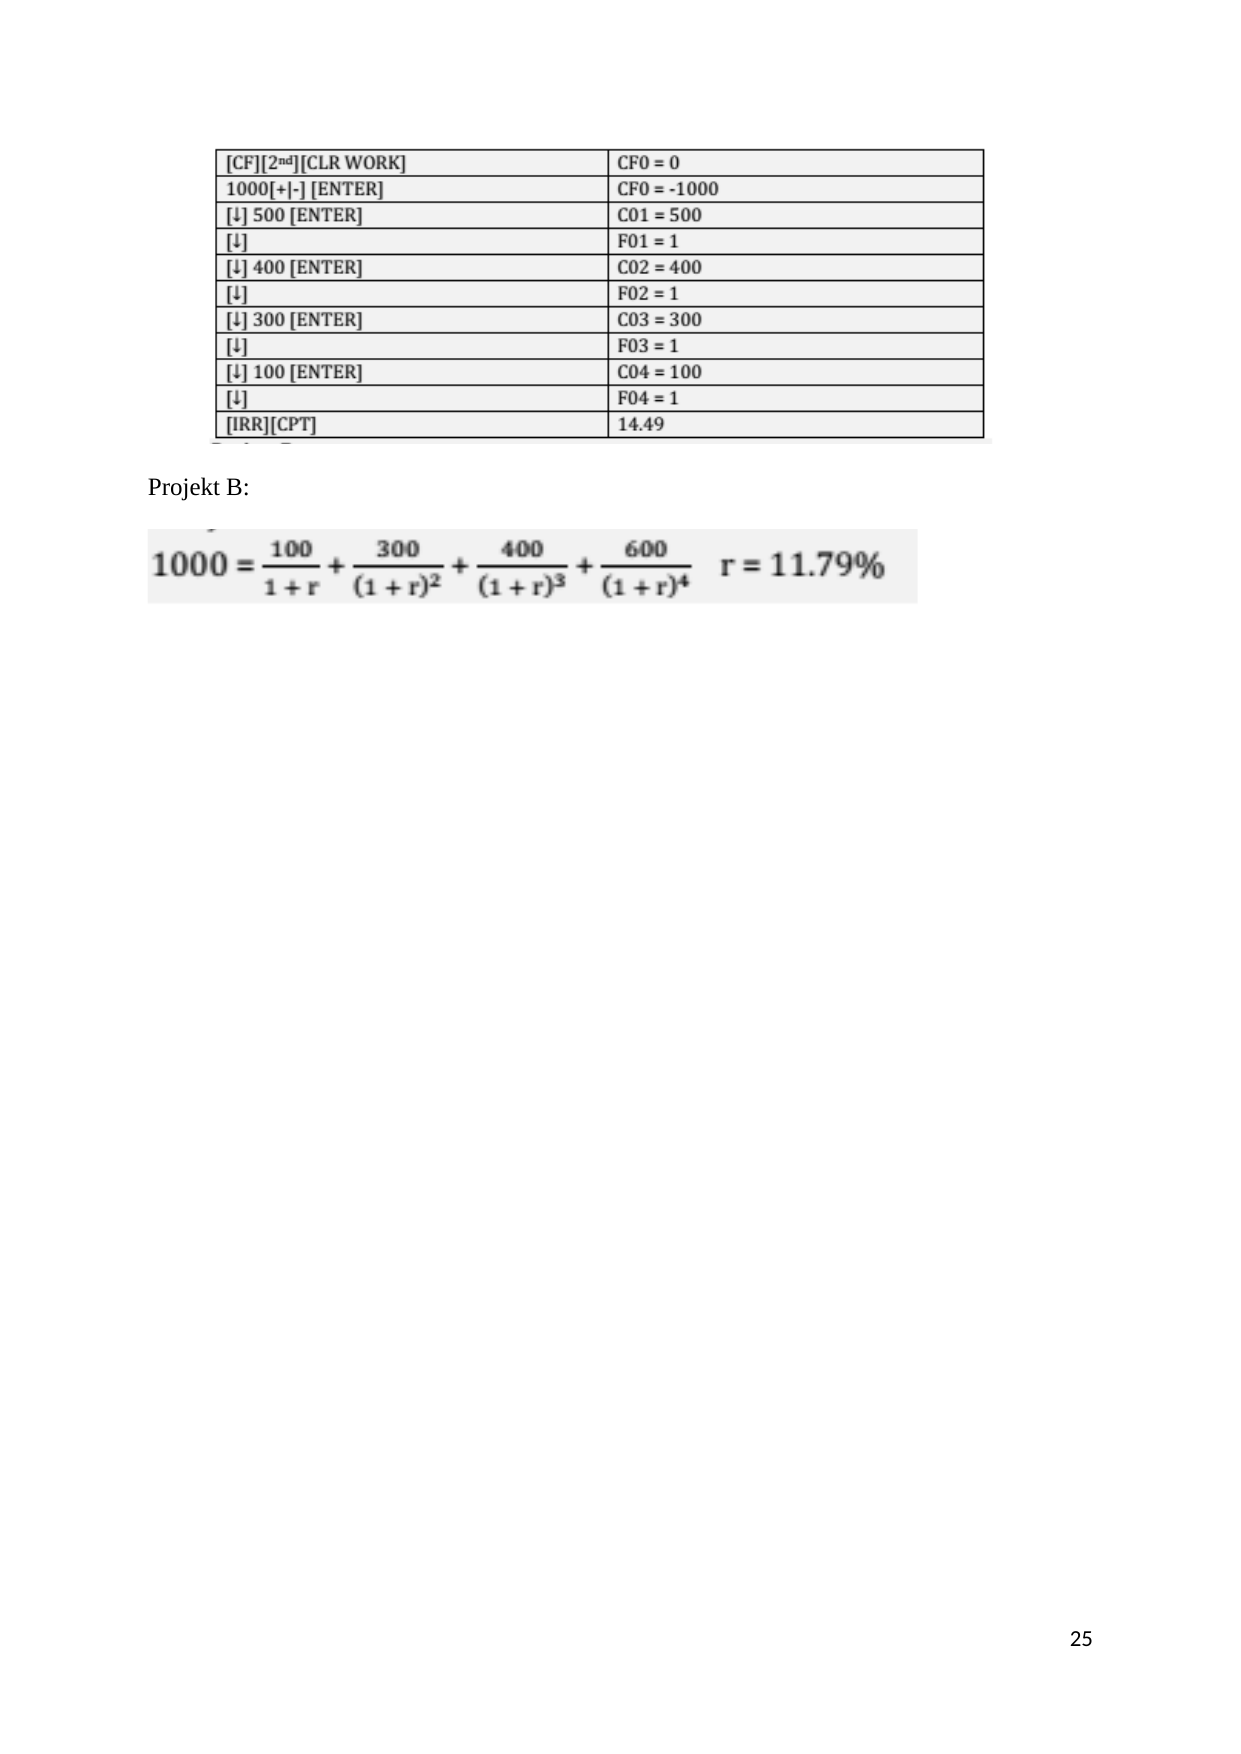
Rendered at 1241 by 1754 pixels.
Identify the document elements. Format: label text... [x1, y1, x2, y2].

text Projekt B: [148, 472, 1093, 501]
picture [209, 147, 994, 444]
picture [147, 529, 918, 612]
